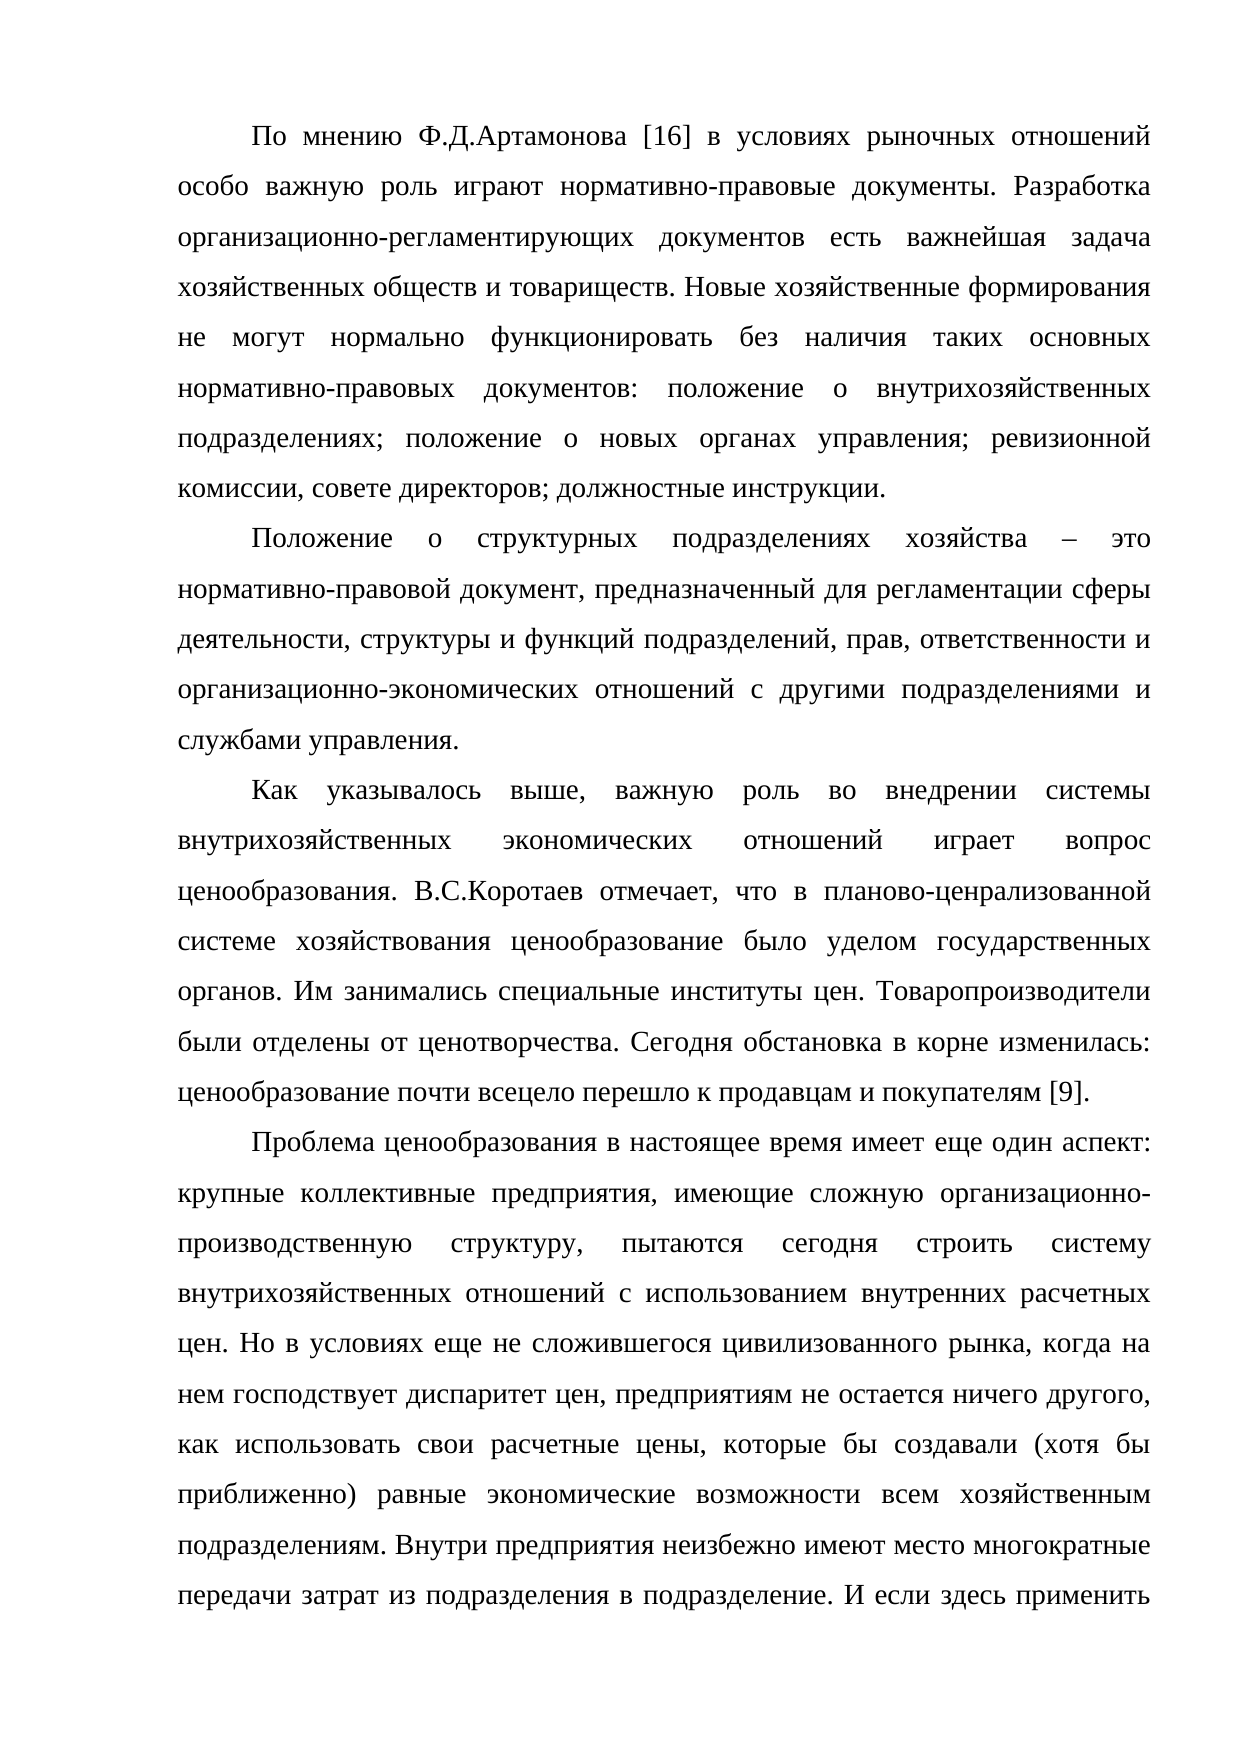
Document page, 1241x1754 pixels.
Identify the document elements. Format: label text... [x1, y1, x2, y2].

text По мнению Ф.Д.Артамонова [16] в условиях рыночных отношений особо важную роль играют нормативно-правовые документы. Разработка организационно-регламентирующих документов есть важнейшая задача хозяйственных обществ и товариществ. Новые хозяйственные формирования не могут нормально функционировать без наличия таких основных нормативно-правовых документов: положение о внутрихозяйственных подразделениях; положение о новых органах управления; ревизионной комиссии, совете директоров; должностные инструкции. [177, 118, 1152, 504]
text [177, 1124, 1152, 1611]
text Положение о структурных подразделениях хозяйства – это нормативно-правовой документ, предназначенный для регламентации сферы деятельности, структуры и функций подразделений, прав, ответственности и организационно-экономических отношений с другими подразделениями и службами управления. [177, 521, 1152, 755]
text Как указывалось выше, важную роль во внедрении системы внутрихозяйственных экономических отношений играет вопрос ценообразования. В.С.Коротаев отмечает, что в планово-ценрализованной системе хозяйствования ценообразование было уделом государственных органов. Им занимались специальные институты цен. Товаропроизводители были отделены от ценотворчества. Сегодня обстановка в корне изменилась: ценообразование почти всецело перешло к продавцам и покупателям [9]. [177, 772, 1152, 1108]
